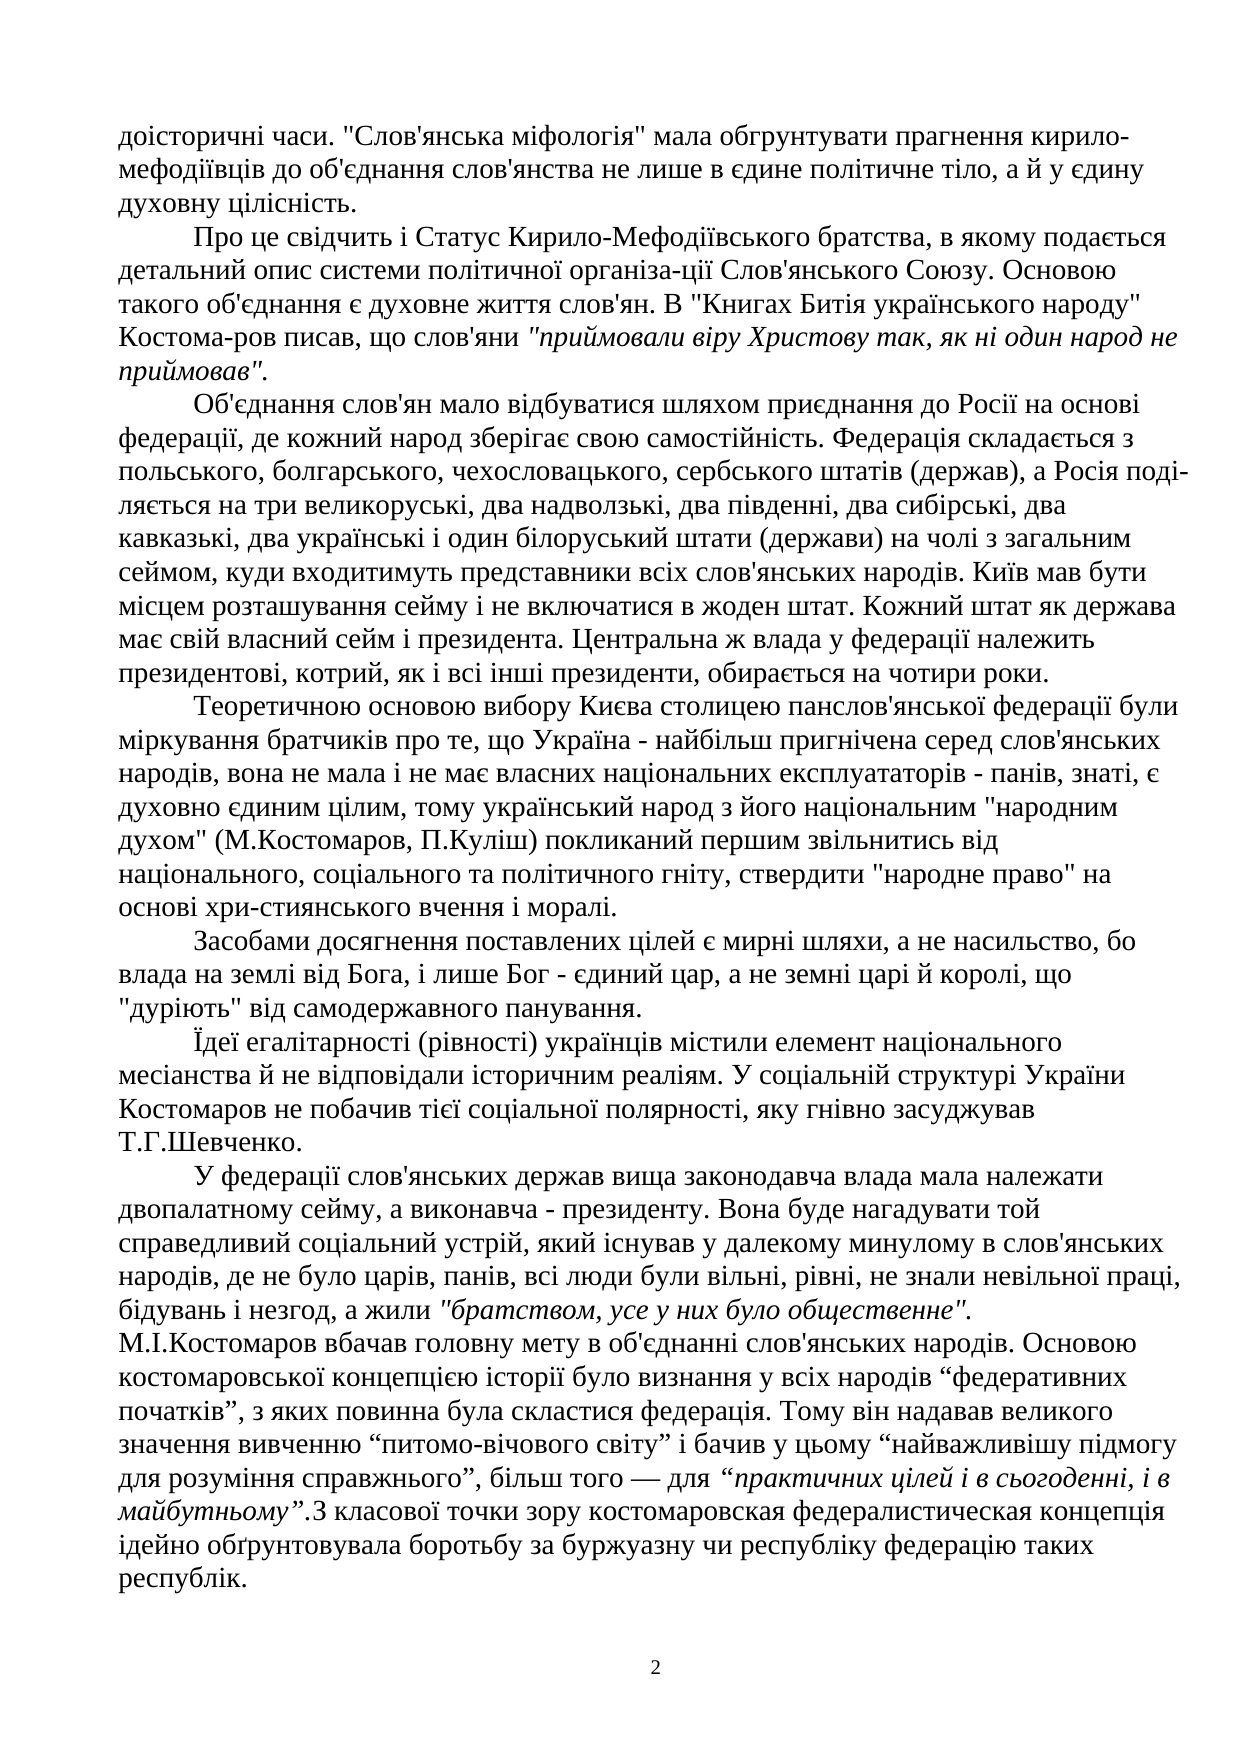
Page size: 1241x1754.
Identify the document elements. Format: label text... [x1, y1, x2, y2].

text М.І.Костомаров вбачав головну мету в об'єднанні слов'янських народів. Основою костомаровської концепцією історії було визнання у всіх народів “федеративних початків”, з яких повинна була скластися федерація. Тому він надавав великого значення вивченню “питомо-вічового світу” і бачив у цьому “найважливішу підмогу для розуміння справжнього”, більш того — для “практичних цілей і в сьогоденні, і в майбутньому”.З класової точки зору костомаровская федералистическая концепція ідейно обґрунтовувала боротьбу за буржуазну чи республіку федерацію таких республік. [118, 1326, 1193, 1594]
text Про це свідчить і Статус Кирило-Мефодіївського братства, в якому подається детальний опис системи політичної організа-ції Слов'янського Союзу. Основою такого об'єднання є духовне життя слов'ян. В "Книгах Битія українського народу" Костома-ров писав, що слов'яни "приймовали віру Христову так, як ні один народ не приймовав". [118, 219, 1193, 386]
text Об'єднання слов'ян мало відбуватися шляхом приєднання до Росії на основі федерації, де кожний народ зберігає свою самостійність. Федерація складається з польського, болгарського, чехословацького, сербського штатів (держав), а Росія поді-ляється на три великоруські, два надволзькі, два південні, два сибірські, два кавказькі, два українські і один білоруський штати (держави) на чолі з загальним сеймом, куди входитимуть представники всіх слов'янських народів. Київ мав бути місцем розташування сейму і не включатися в жоден штат. Кожний штат як держава має свій власний сейм і президента. Центральна ж влада у федерації належить президентові, котрий, як і всі інші президенти, обирається на чотири роки. [118, 386, 1193, 688]
text Їдеї егалітарності (рівності) українців містили елемент національного месіанства й не відповідали історичним реаліям. У соціальній структурі України Костомаров не побачив тієї соціальної полярності, яку гнівно засуджував Т.Г.Шевченко. [118, 1024, 1193, 1158]
text У федерації слов'янських держав вища законодавча влада мала належати двопалатному сейму, а виконавча - президенту. Вона буде нагадувати той справедливий соціальний устрій, який існував у далекому минулому в слов'янських народів, де не було царів, панів, всі люди були вільні, рівні, не знали невільної праці, бідувань і незгод, а жили "братством, усе у них було общественне". [118, 1158, 1193, 1326]
text Теоретичною основою вибору Києва столицею панслов'янської федерації були міркування братчиків про те, що Україна - найбільш пригнічена серед слов'янських народів, вона не мала і не має власних національних експлуататорів - панів, знаті, є духовно єдиним цілим, тому український народ з його національним "народним духом" (М.Костомаров, П.Куліш) покликаний першим звільнитись від національного, соціального та політичного гніту, ствердити "народне право" на основі хри-стиянського вчення і моралі. [118, 688, 1193, 923]
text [118, 118, 1193, 219]
text Засобами досягнення поставлених цілей є мирні шляхи, а не насильство, бо влада на землі від Бога, і лише Бог - єдиний цар, а не земні царі й королі, що "дуріють" від самодержавного панування. [118, 923, 1193, 1024]
